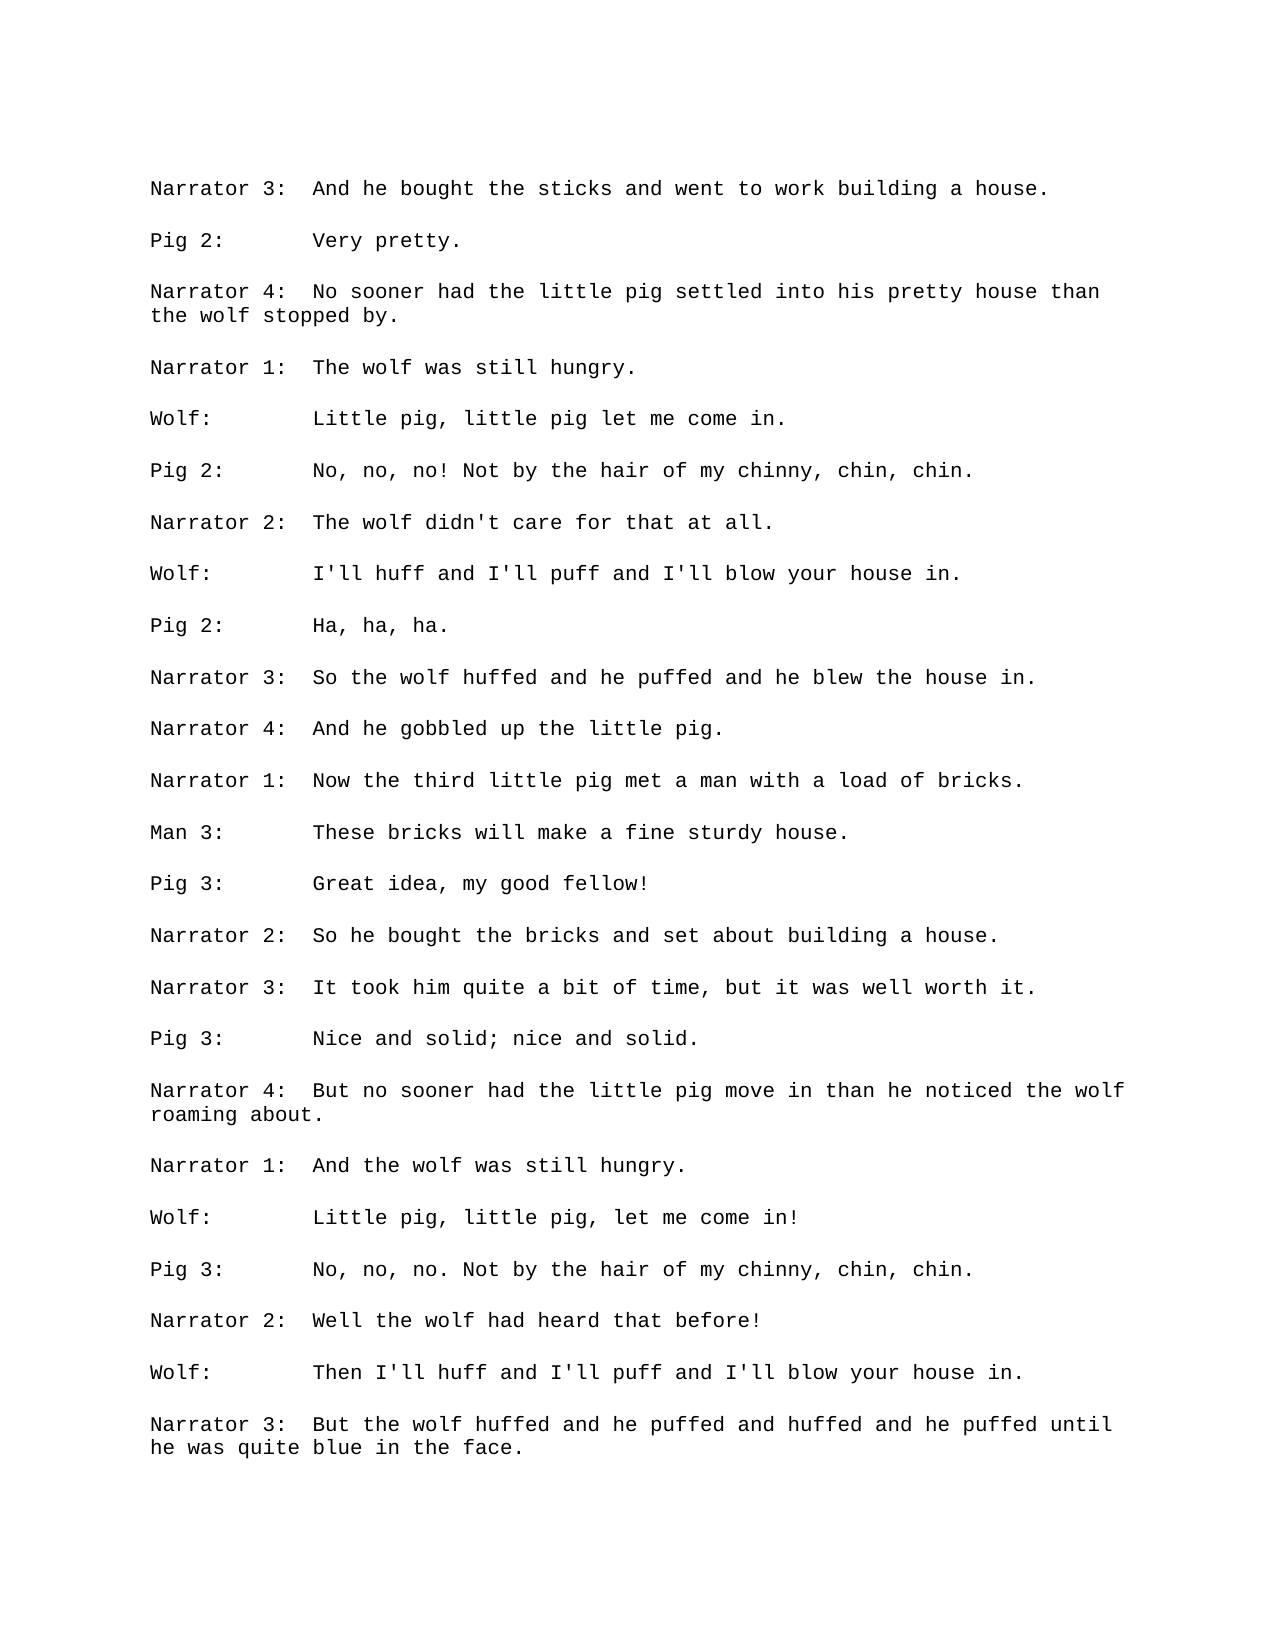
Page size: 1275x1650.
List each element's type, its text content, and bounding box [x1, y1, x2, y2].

text Narrator 1: And the wolf was still hungry. [150, 1155, 1125, 1179]
text Pig 2: Very pretty. [150, 230, 1125, 253]
text Narrator 2: The wolf didn't care for that at all. [150, 512, 1125, 535]
text Narrator 3: So the wolf huffed and he puffed and he blew the house in. [150, 667, 1125, 690]
text Pig 3: No, no, no. Not by the hair of my chinny, chin, chin. [150, 1259, 1125, 1282]
text Pig 3: Nice and solid; nice and solid. [150, 1028, 1125, 1052]
text Narrator 3: And he bought the sticks and went to work building a house. [150, 178, 1125, 202]
text Narrator 2: Well the wolf had heard that before! [150, 1310, 1125, 1334]
text Pig 3: Great idea, my good fellow! [150, 873, 1125, 897]
text Narrator 1: Now the third little pig met a man with a load of bricks. [150, 770, 1125, 794]
text Wolf: Little pig, little pig let me come in. [150, 408, 1125, 432]
text Pig 2: No, no, no! Not by the hair of my chinny, chin, chin. [150, 460, 1125, 484]
text Narrator 2: So he bought the bricks and set about building a house. [150, 925, 1125, 949]
text Narrator 4: But no sooner had the little pig move in than he noticed the wolf roaming about. [150, 1080, 1125, 1127]
text Narrator 3: It took him quite a bit of time, but it was well worth it. [150, 977, 1125, 1000]
text Pig 2: Ha, ha, ha. [150, 615, 1125, 639]
text Narrator 4: No sooner had the little pig settled into his pretty house than the wolf stopped by. [150, 281, 1125, 329]
text Wolf: I'll huff and I'll puff and I'll blow your house in. [150, 563, 1125, 587]
text Wolf: Then I'll huff and I'll puff and I'll blow your house in. [150, 1362, 1125, 1386]
text Narrator 1: The wolf was still hungry. [150, 357, 1125, 380]
text Narrator 3: But the wolf huffed and he puffed and huffed and he puffed until he was quite blue in the face. [150, 1414, 1125, 1461]
text Man 3: These bricks will make a fine sturdy house. [150, 822, 1125, 845]
text Wolf: Little pig, little pig, let me come in! [150, 1207, 1125, 1231]
text Narrator 4: And he gobbled up the little pig. [150, 718, 1125, 742]
